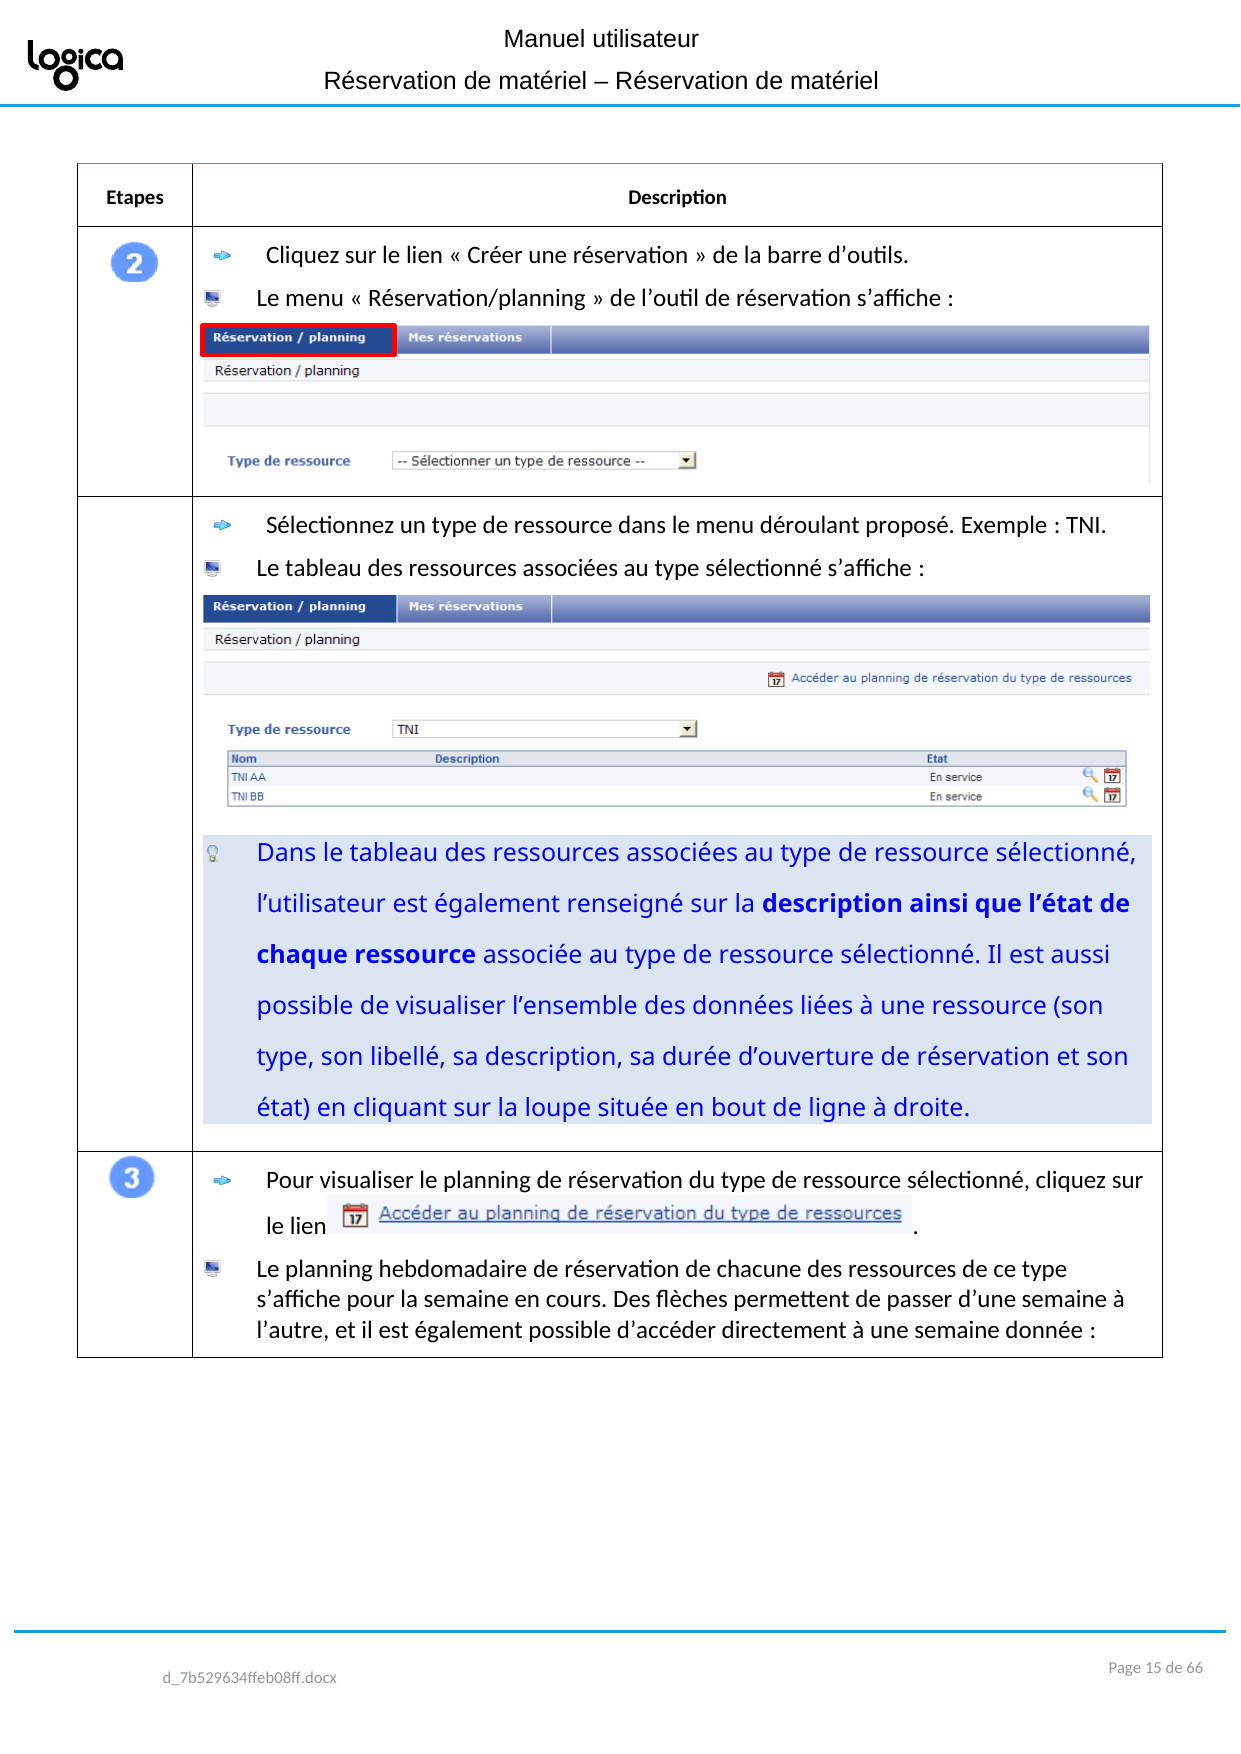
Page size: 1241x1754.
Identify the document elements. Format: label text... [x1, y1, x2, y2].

picture [204, 560, 221, 577]
picture [106, 1155, 158, 1198]
picture [213, 247, 231, 264]
table_cell [78, 497, 192, 1151]
picture [213, 516, 231, 534]
table_cell Cliquez sur le lien « Créer une réservation » de la barre d’outils. Le menu « Réservation/planning » de l’outil de réservation s’affiche : [193, 227, 1162, 496]
picture [204, 1260, 221, 1277]
table_header Description [193, 164, 1162, 226]
picture [203, 325, 1151, 484]
picture [203, 595, 1151, 823]
picture [326, 1195, 913, 1234]
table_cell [193, 1152, 1162, 1357]
picture [213, 1172, 231, 1189]
picture [204, 290, 221, 307]
picture [205, 328, 392, 353]
table_cell [78, 1152, 192, 1357]
table_cell [78, 227, 192, 496]
picture [204, 845, 221, 862]
table_header Etapes [78, 164, 192, 226]
picture [108, 241, 163, 282]
table_cell Sélectionnez un type de ressource dans le menu déroulant proposé. Exemple : TNI. Le tableau des ressources associées au type sélectionné s’affiche : Dans le tableau des ressources associées au type de ressource sélectionné, l’utilisateur est également renseigné sur la description ainsi que l’état de chaque ressource associée au type de ressource sélectionné. Il est aussi possible de visualiser l’ensemble des données liées à une ressource (son type, son libellé, sa description, sa durée d’ouverture de réservation et son état) en cliquant sur la loupe située en bout de ligne à droite. [193, 497, 1162, 1151]
